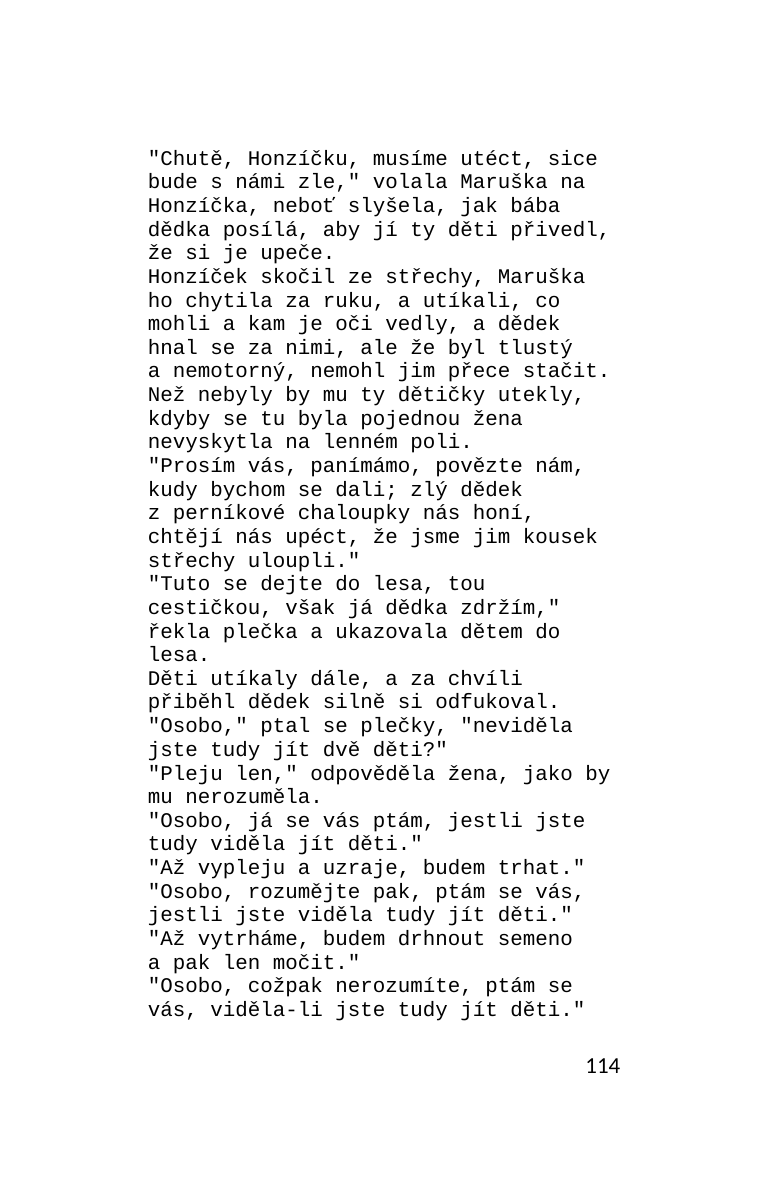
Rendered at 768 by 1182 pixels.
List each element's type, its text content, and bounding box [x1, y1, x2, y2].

text "Osobo," ptal se plečky, "neviděla jste tudy jít dvě děti?" [148, 715, 620, 762]
text "Osobo, já se vás ptám, jestli jste tudy viděla jít děti." [148, 810, 620, 857]
text "Osobo, cožpak nerozumíte, ptám se vás, viděla-li jste tudy jít děti." [148, 975, 620, 1023]
text "Tuto se dejte do lesa, tou cestičkou, však já dědka zdržím," řekla plečka a ukazovala dětem do lesa. [148, 573, 620, 668]
text "Až vytrháme, budem drhnout semeno a pak len močit." [148, 928, 620, 975]
text "Chutě, Honzíčku, musíme utéct, sice bude s námi zle," volala Maruška na Honzíčka, neboť slyšela, jak bába dědka posílá, aby jí ty děti přivedl, že si je upeče. [148, 148, 620, 266]
text "Až vypleju a uzraje, budem trhat." [148, 857, 620, 881]
text "Pleju len," odpověděla žena, jako by mu nerozuměla. [148, 762, 620, 810]
text Děti utíkaly dále, a za chvíli přiběhl dědek silně si odfukoval. [148, 668, 620, 715]
text "Prosím vás, panímámo, povězte nám, kudy bychom se dali; zlý dědek z perníkové chaloupky nás honí, chtějí nás upéct, že jsme jim kousek střechy uloupli." [148, 455, 620, 573]
text Honzíček skočil ze střechy, Maruška ho chytila za ruku, a utíkali, co mohli a kam je oči vedly, a dědek hnal se za nimi, ale že byl tlustý a nemotorný, nemohl jim přece stačit. Než nebyly by mu ty dětičky utekly, kdyby se tu byla pojednou žena nevyskytla na lenném poli. [148, 266, 620, 455]
text "Osobo, rozumějte pak, ptám se vás, jestli jste viděla tudy jít děti." [148, 881, 620, 928]
